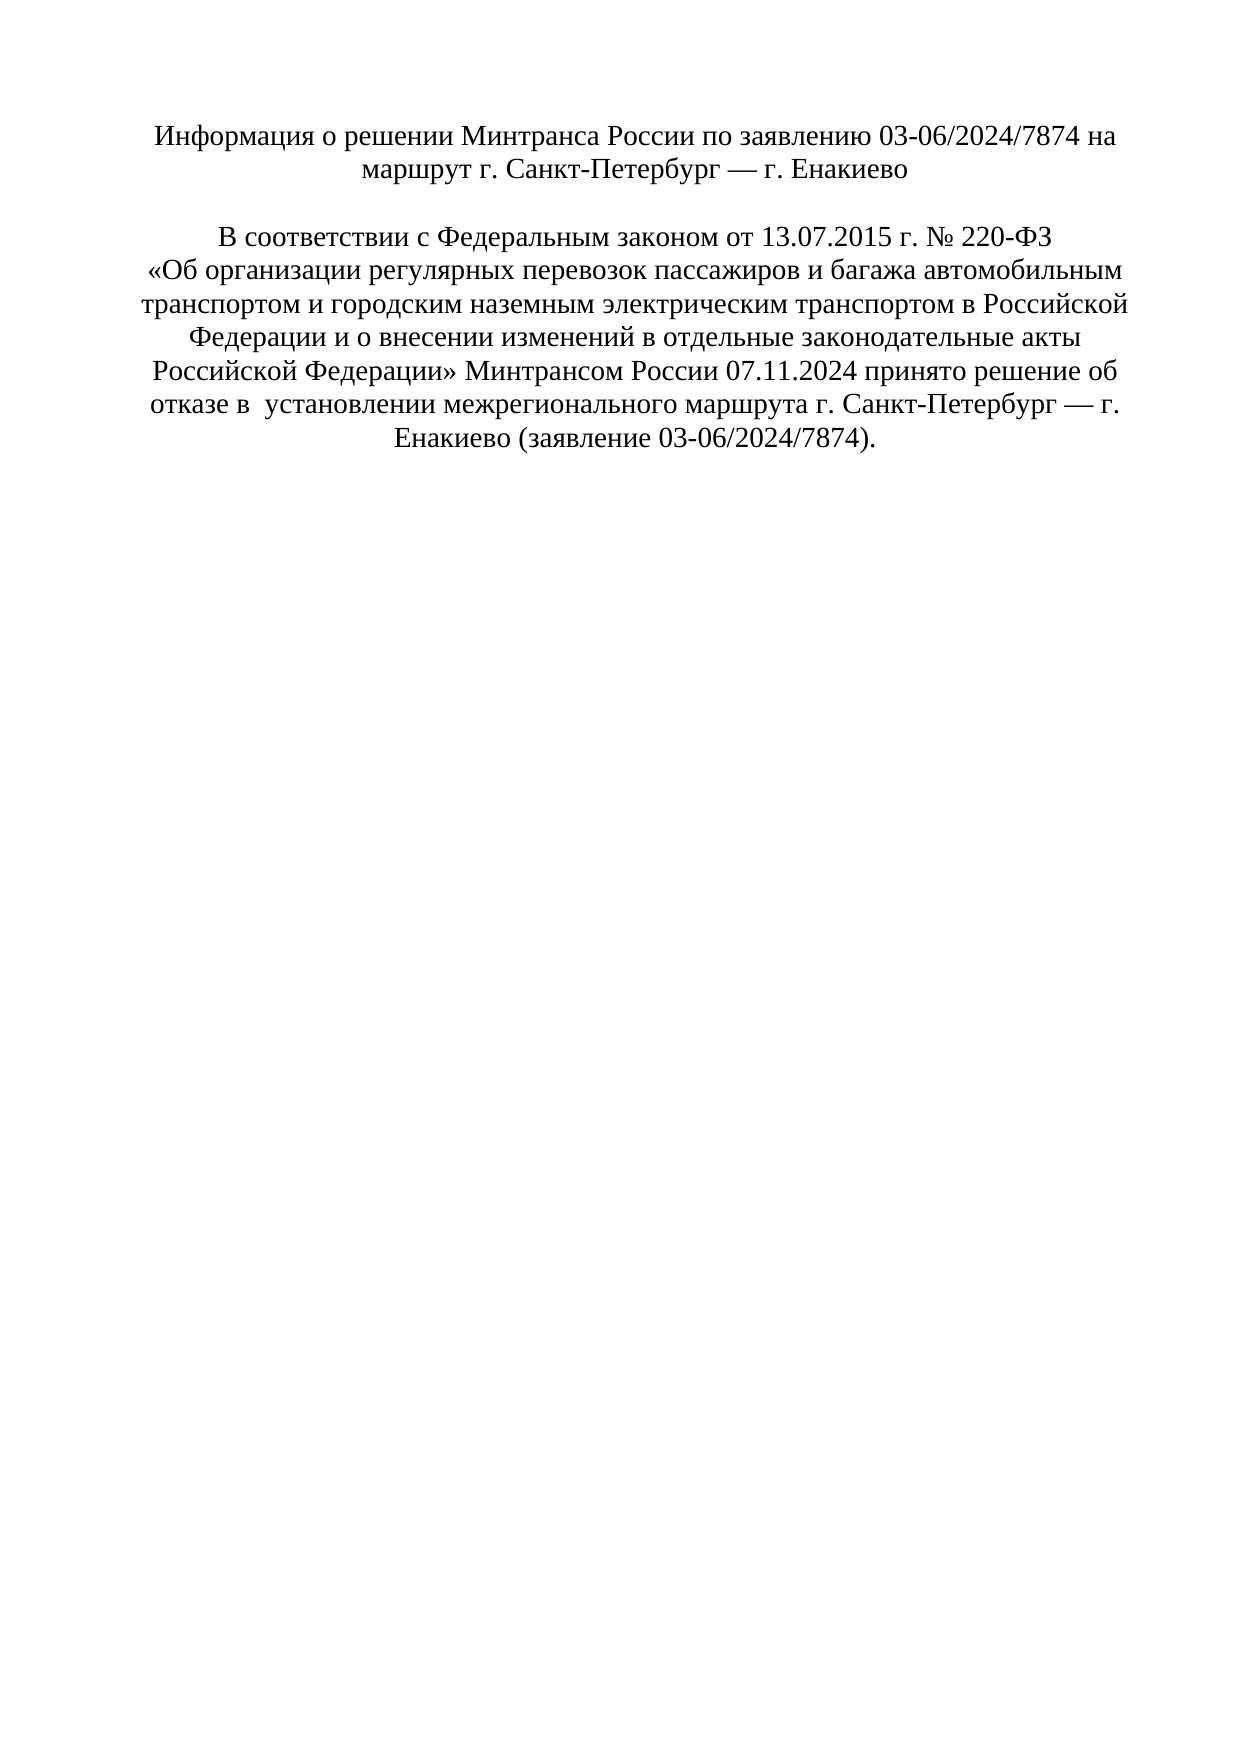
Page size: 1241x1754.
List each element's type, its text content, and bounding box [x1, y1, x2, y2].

text В соответствии с Федеральным законом от 13.07.2015 г. № 220-ФЗ «Об организации регулярных перевозок пассажиров и багажа автомобильным транспортом и городским наземным электрическим транспортом в Российской Федерации и о внесении изменений в отдельные законодательные акты Российской Федерации» Минтрансом России 07.11.2024 принято решение об отказе в установлении межрегионального маршрута г. Санкт-Петербург — г. Енакиево (заявление 03-06/2024/7874). [118, 219, 1152, 453]
text Информация о решении Минтранса России по заявлению 03-06/2024/7874 на маршрут г. Санкт-Петербург — г. Енакиево [118, 118, 1152, 185]
